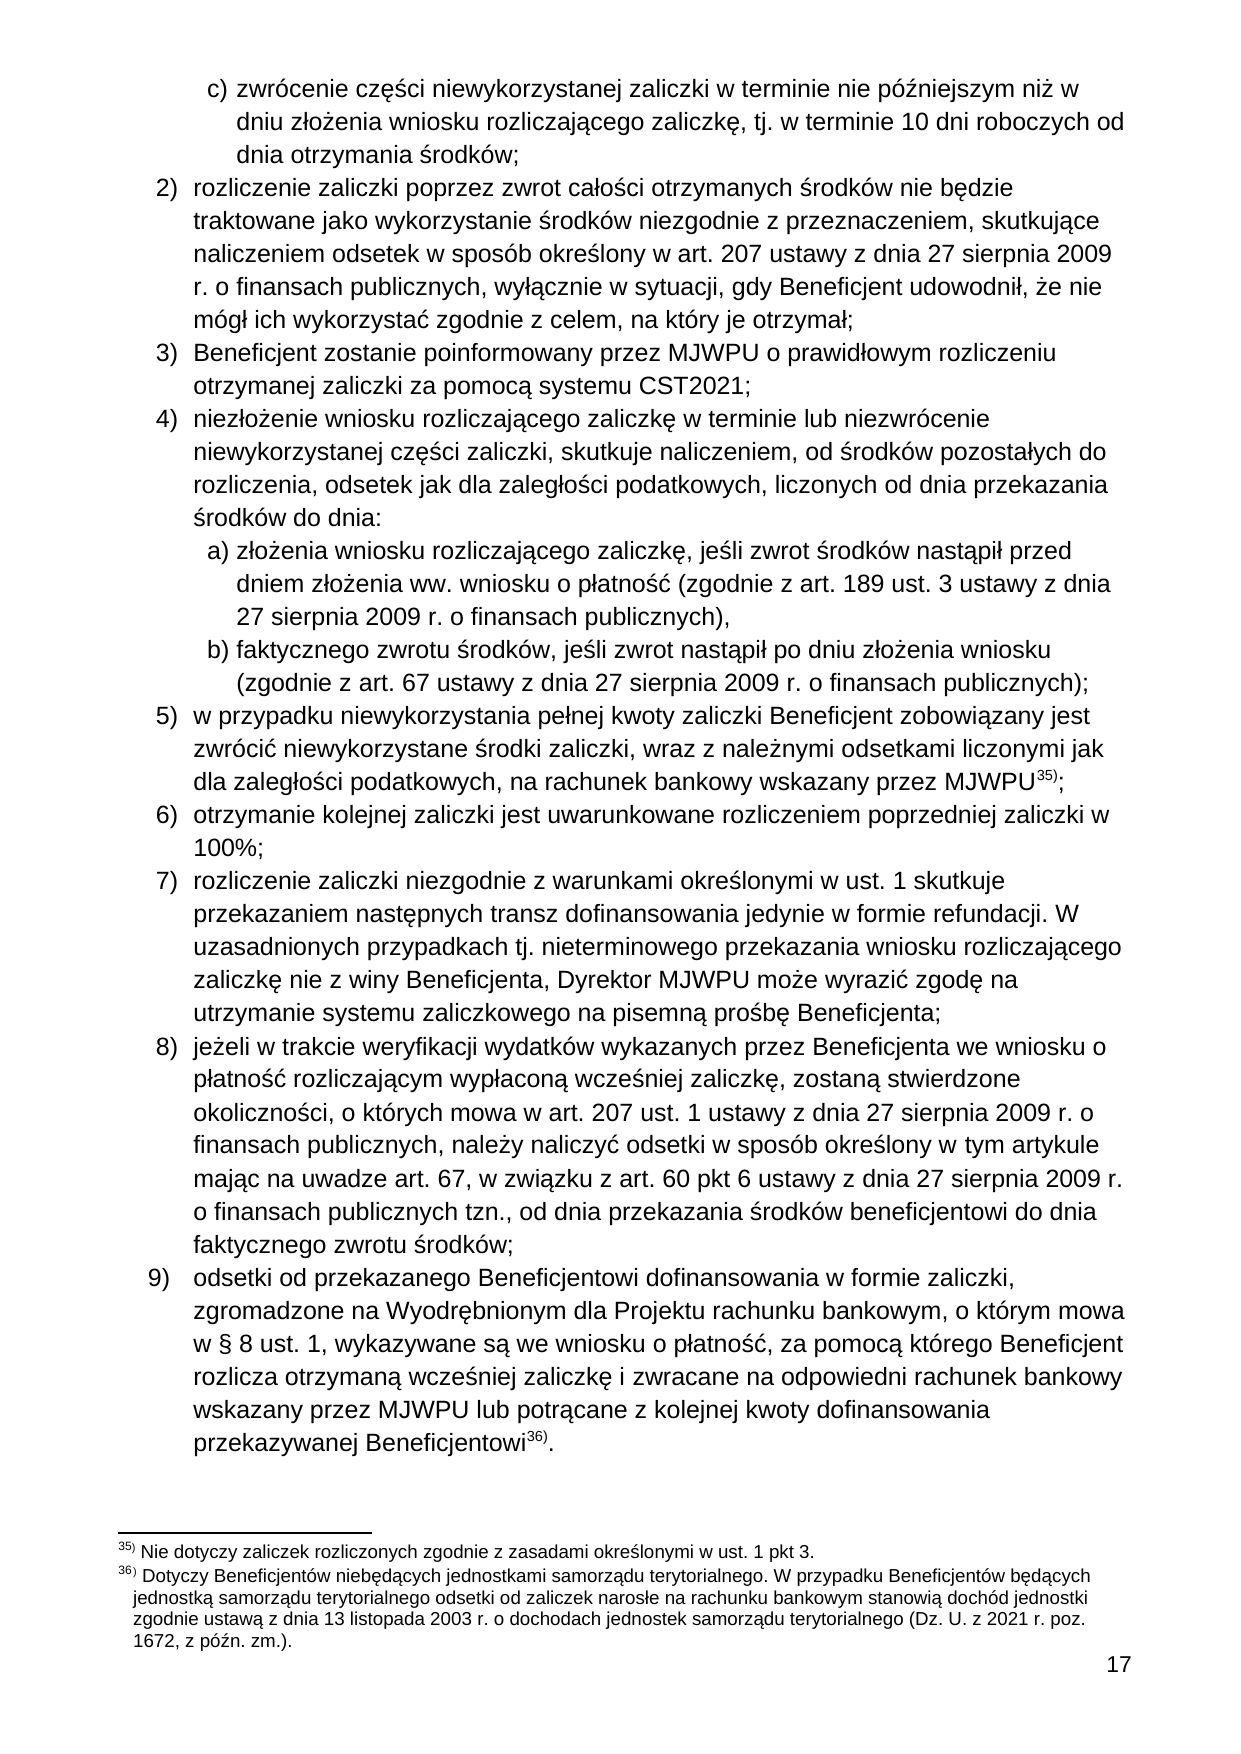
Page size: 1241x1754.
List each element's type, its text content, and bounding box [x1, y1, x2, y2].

list złożenia wniosku rozliczającego zaliczkę, jeśli zwrot środków nastąpił przed dniem złożenia ww. wniosku o płatność (zgodnie z art. 189 ust. 3 ustawy z dnia 27 sierpnia 2009 r. o finansach publicznych), [207, 536, 1132, 631]
list zwrócenie części niewykorzystanej zaliczki w terminie nie późniejszym niż w dniu złożenia wniosku rozliczającego zaliczkę, tj. w terminie 10 dni roboczych od dnia otrzymania środków; [207, 74, 1132, 169]
list Beneficjent zostanie poinformowany przez MJWPU o prawidłowym rozliczeniu otrzymanej zaliczki za pomocą systemu CST2021; [156, 338, 1132, 400]
list rozliczenie zaliczki poprzez zwrot całości otrzymanych środków nie będzie traktowane jako wykorzystanie środków niezgodnie z przeznaczeniem, skutkujące naliczeniem odsetek w sposób określony w art. 207 ustawy z dnia 27 sierpnia 2009 r. o finansach publicznych, wyłącznie w sytuacji, gdy Beneficjent udowodnił, że nie mógł ich wykorzystać zgodnie z celem, na który je otrzymał; [156, 173, 1132, 334]
list jeżeli w trakcie weryfikacji wydatków wykazanych przez Beneficjenta we wniosku o płatność rozliczającym wypłaconą wcześniej zaliczkę, zostaną stwierdzone okoliczności, o których mowa w art. 207 ust. 1 ustawy z dnia 27 sierpnia 2009 r. o finansach publicznych, należy naliczyć odsetki w sposób określony w tym artykule mając na uwadze art. 67, w związku z art. 60 pkt 6 ustawy z dnia 27 sierpnia 2009 r. o finansach publicznych tzn., od dnia przekazania środków beneficjentowi do dnia faktycznego zwrotu środków; [156, 1031, 1132, 1258]
list rozliczenie zaliczki niezgodnie z warunkami określonymi w ust. 1 skutkuje przekazaniem następnych transz dofinansowania jedynie w formie refundacji. W uzasadnionych przypadkach tj. nieterminowego przekazania wniosku rozliczającego zaliczkę nie z winy Beneficjenta, Dyrektor MJWPU może wyrazić zgodę na utrzymanie systemu zaliczkowego na pisemną prośbę Beneficjenta; [156, 866, 1132, 1027]
list niezłożenie wniosku rozliczającego zaliczkę w terminie lub niezwrócenie niewykorzystanej części zaliczki, skutkuje naliczeniem, od środków pozostałych do rozliczenia, odsetek jak dla zaległości podatkowych, liczonych od dnia przekazania środków do dnia: [156, 404, 1132, 532]
list w przypadku niewykorzystania pełnej kwoty zaliczki Beneficjent zobowiązany jest zwrócić niewykorzystane środki zaliczki, wraz z należnymi odsetkami liczonymi jak dla zaległości podatkowych, na rachunek bankowy wskazany przez MJWPU); [156, 701, 1132, 796]
list otrzymanie kolejnej zaliczki jest uwarunkowane rozliczeniem poprzedniej zaliczki w 100%; [156, 800, 1132, 862]
list odsetki od przekazanego Beneficjentowi dofinansowania w formie zaliczki, zgromadzone na Wyodrębnionym dla Projektu rachunku bankowym, o którym mowa w § 8 ust. 1, wykazywane są we wniosku o płatność, za pomocą którego Beneficjent rozlicza otrzymaną wcześniej zaliczkę i zwracane na odpowiedni rachunek bankowy wskazany przez MJWPU lub potrącane z kolejnej kwoty dofinansowania przekazywanej Beneficjentowi). [148, 1263, 1132, 1456]
list faktycznego zwrotu środków, jeśli zwrot nastąpił po dniu złożenia wniosku (zgodnie z art. 67 ustawy z dnia 27 sierpnia 2009 r. o finansach publicznych); [207, 635, 1132, 697]
